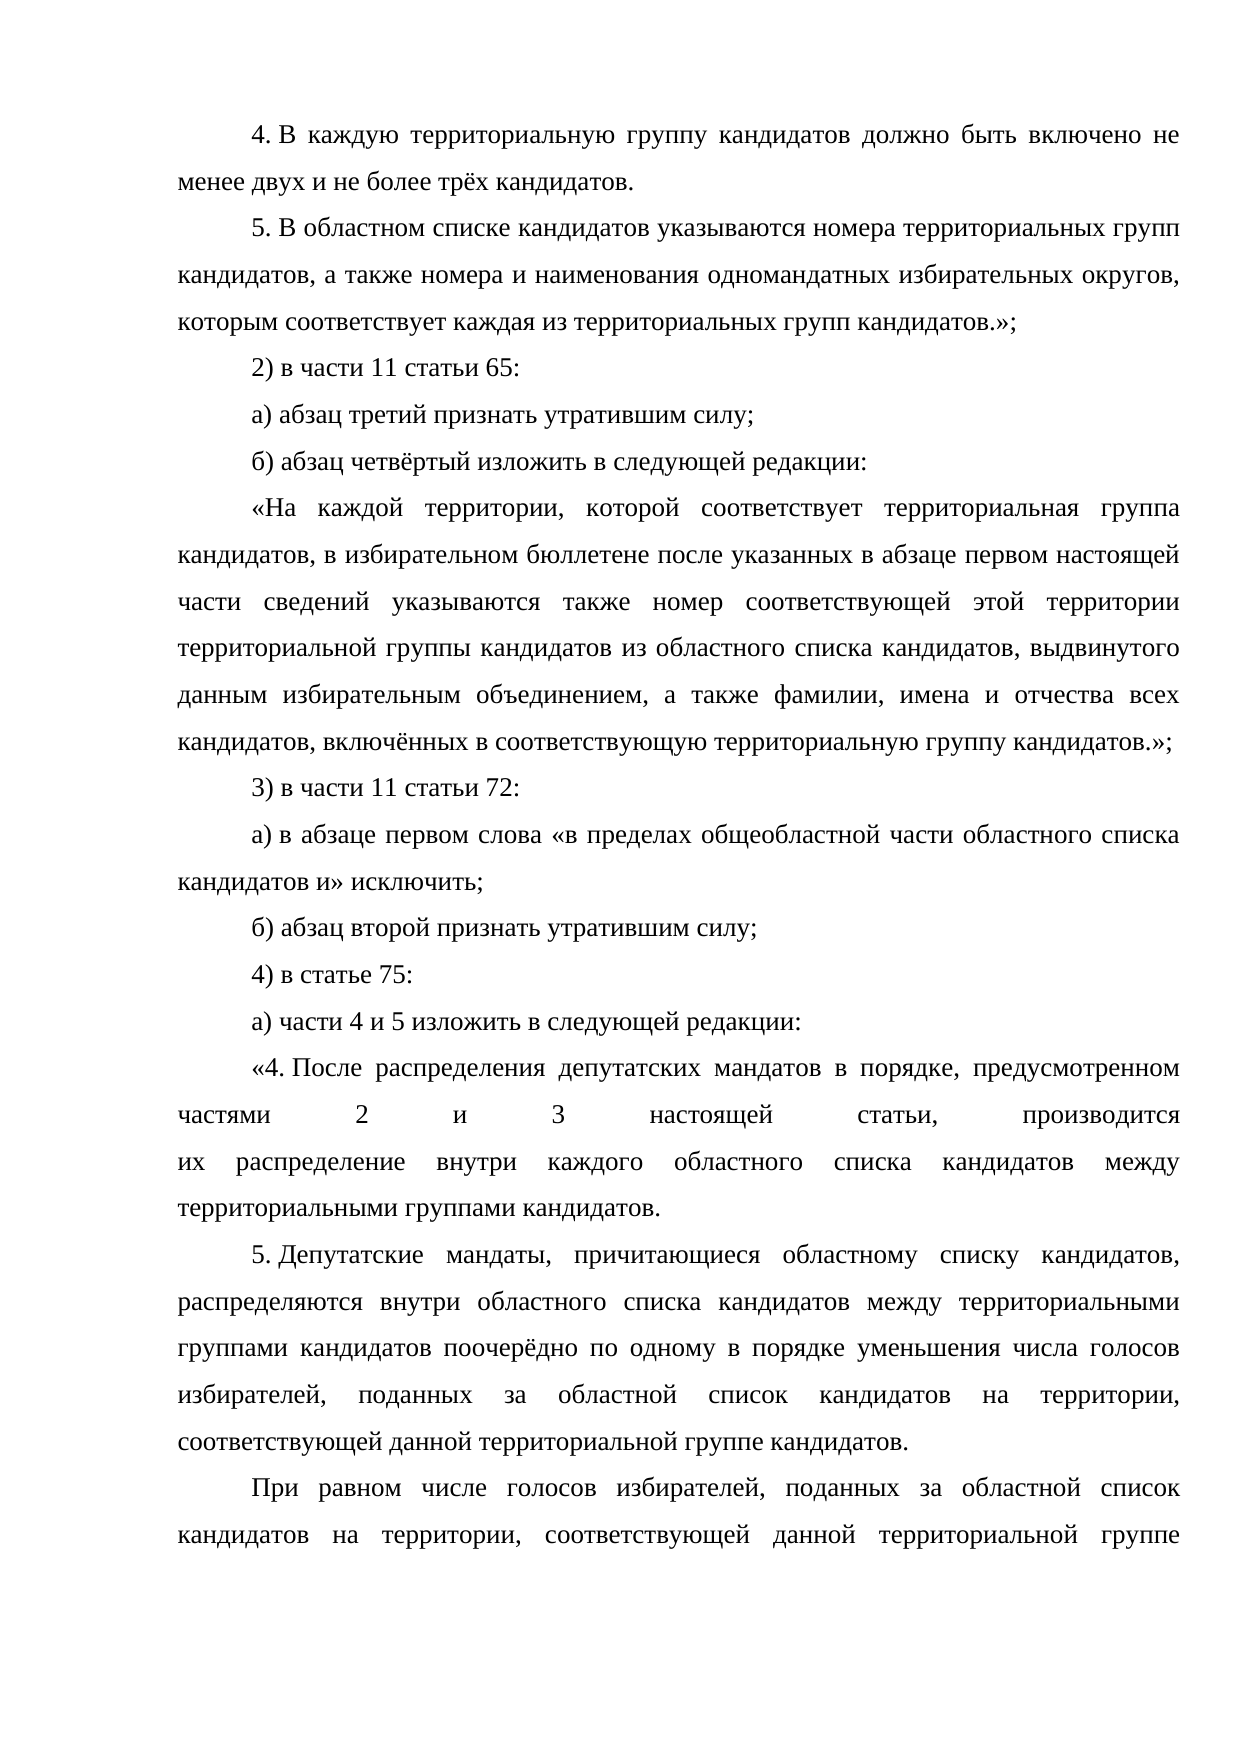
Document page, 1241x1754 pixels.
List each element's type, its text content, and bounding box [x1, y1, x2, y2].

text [177, 1471, 1181, 1549]
text а) абзац третий признать утратившим силу; [177, 398, 1181, 429]
text 4. В каждую территориальную группу кандидатов должно быть включено не менее двух и не более трёх кандидатов. [177, 118, 1181, 196]
text б) абзац второй признать утратившим силу; [177, 911, 1181, 943]
text «На каждой территории, которой соответствует территориальная группа кандидатов, в избирательном бюллетене после указанных в абзаце первом настоящей части сведений указываются также номер соответствующей этой территории территориальной группы кандидатов из областного списка кандидатов, выдвинутого данным избирательным объединением, а также фамилии, имена и отчества всех кандидатов, включённых в соответствующую территориальную группу кандидатов.»; [177, 491, 1181, 756]
text а) части 4 и 5 изложить в следующей редакции: [177, 1005, 1181, 1036]
text «4. После распределения депутатских мандатов в порядке, предусмотренном частями 2 и 3 настоящей статьи, производится их распределение внутри каждого областного списка кандидатов между территориальными группами кандидатов. [177, 1051, 1181, 1223]
text 2) в части 11 статьи 65: [177, 351, 1181, 383]
text а) в абзаце первом слова «в пределах общеобластной части областного списка кандидатов и» исключить; [177, 818, 1181, 896]
text 3) в части 11 статьи 72: [177, 771, 1181, 803]
text 5. Депутатские мандаты, причитающиеся областному списку кандидатов, распределяются внутри областного списка кандидатов между территориальными группами кандидатов поочерёдно по одному в порядке уменьшения числа голосов избирателей, поданных за областной список кандидатов на территории, соответствующей данной территориальной группе кандидатов. [177, 1238, 1181, 1456]
text б) абзац четвёртый изложить в следующей редакции: [177, 445, 1181, 476]
text 4) в статье 75: [177, 958, 1181, 989]
text 5. В областном списке кандидатов указываются номера территориальных групп кандидатов, а также номера и наименования одномандатных избирательных округов, которым соответствует каждая из территориальных групп кандидатов.»; [177, 211, 1181, 336]
